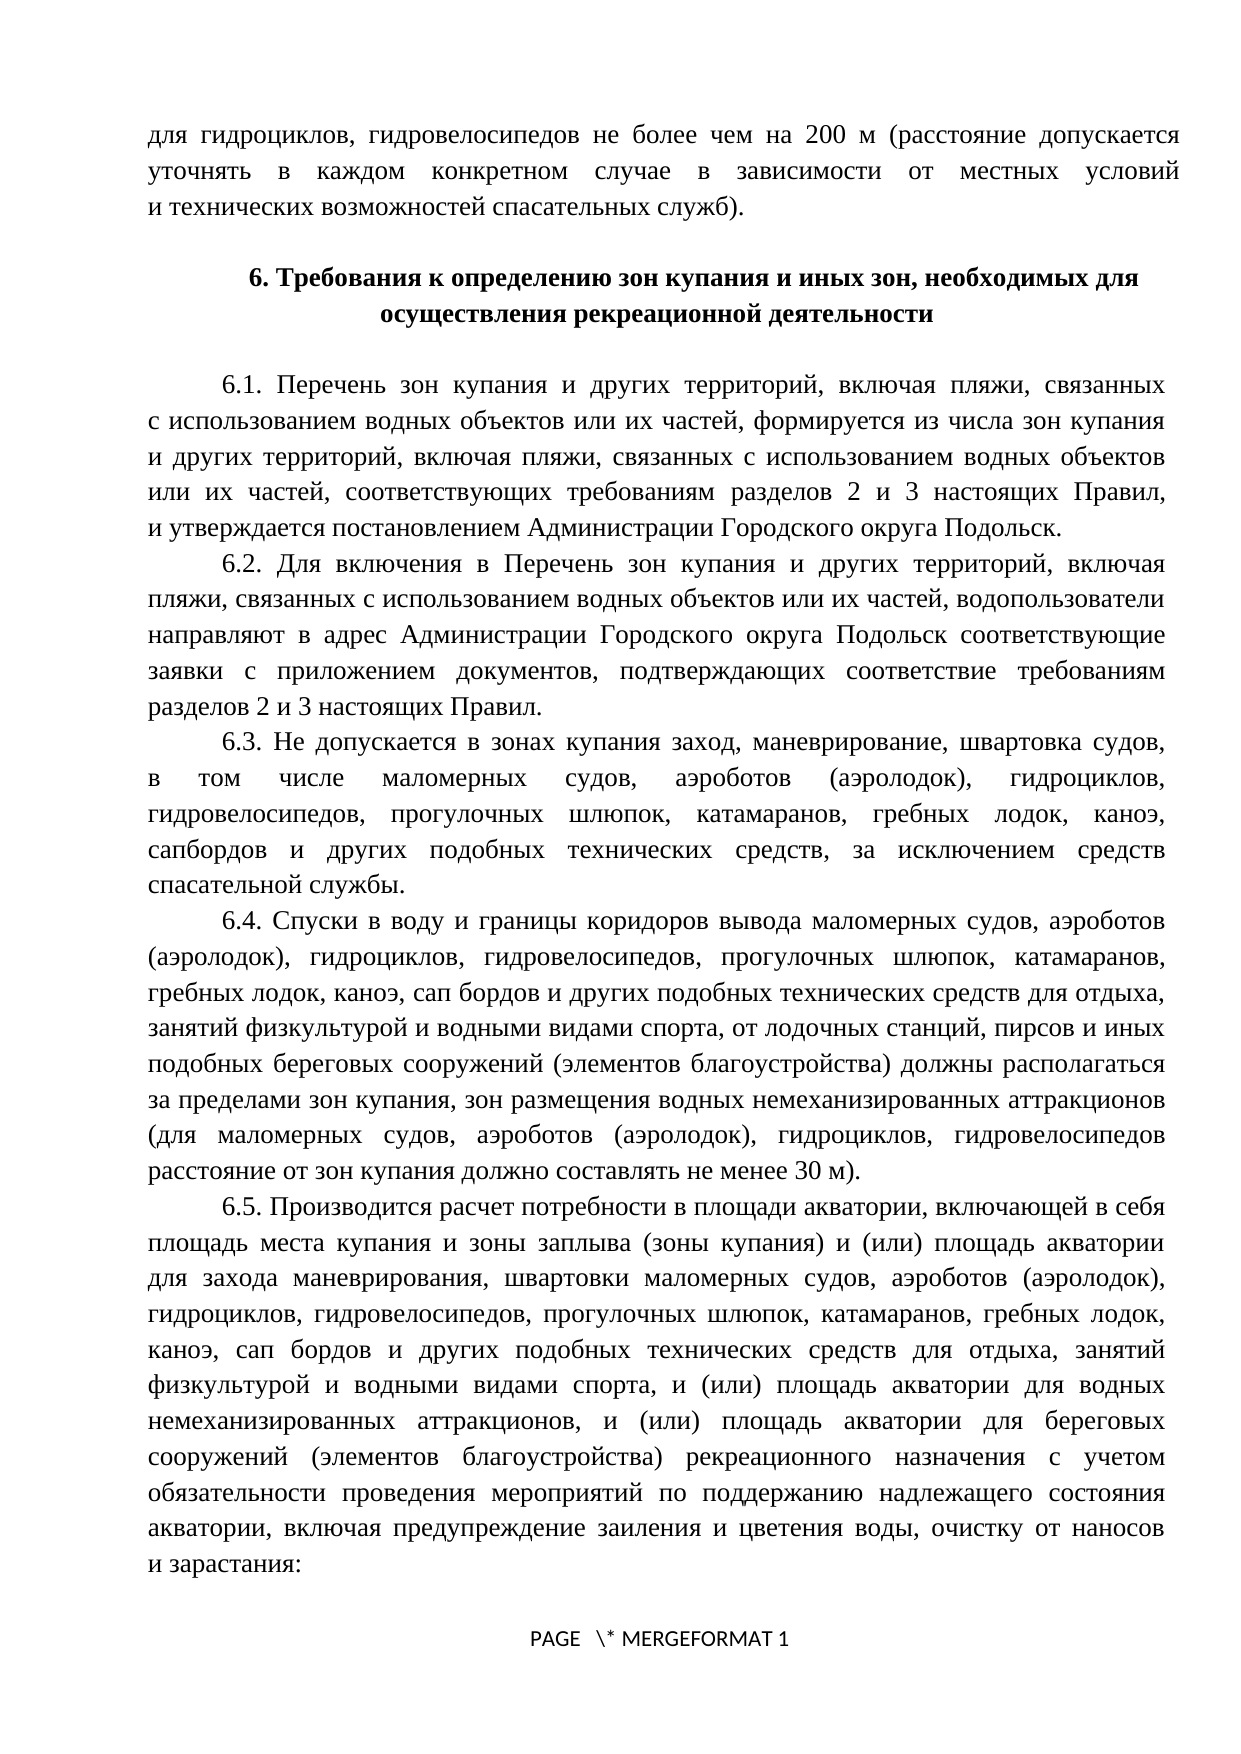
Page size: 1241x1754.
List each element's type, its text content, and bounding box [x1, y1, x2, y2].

text 6. Требования к определению зон купания и иных зон, необходимых для осуществления рекреационной деятельности [148, 261, 1167, 328]
text 6.2. Для включения в Перечень зон купания и других территорий, включая пляжи, связанных с использованием водных объектов или их частей, водопользователи направляют в адрес Администрации Городского округа Подольск соответствующие заявки с приложением документов, подтверждающих соответствие требованиям разделов 2 и 3 настоящих Правил. [148, 547, 1167, 721]
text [148, 118, 1181, 221]
text 6.5. Производится расчет потребности в площади акватории, включающей в себя площадь места купания и зоны заплыва (зоны купания) и (или) площадь акватории для захода маневрирования, швартовки маломерных судов, аэроботов (аэролодок), гидроциклов, гидровелосипедов, прогулочных шлюпок, катамаранов, гребных лодок, каноэ, сап бордов и других подобных технических средств для отдыха, занятий физкультурой и водными видами спорта, и (или) площадь акватории для водных немеханизированных аттракционов, и (или) площадь акватории для береговых сооружений (элементов благоустройства) рекреационного назначения с учетом обязательности проведения мероприятий по поддержанию надлежащего состояния акватории, включая предупреждение заиления и цветения воды, очистку от наносов и зарастания: [148, 1190, 1167, 1578]
text 6.4. Спуски в воду и границы коридоров вывода маломерных судов, аэроботов (аэролодок), гидроциклов, гидровелосипедов, прогулочных шлюпок, катамаранов, гребных лодок, каноэ, сап бордов и других подобных технических средств для отдыха, занятий физкультурой и водными видами спорта, от лодочных станций, пирсов и иных подобных береговых сооружений (элементов благоустройства) должны располагаться за пределами зон купания, зон размещения водных немеханизированных аттракционов (для маломерных судов, аэроботов (аэролодок), гидроциклов, гидровелосипедов расстояние от зон купания должно составлять не менее 30 м). [148, 904, 1167, 1185]
text 6.3. Не допускается в зонах купания заход, маневрирование, швартовка судов, в том числе маломерных судов, аэроботов (аэролодок), гидроциклов, гидровелосипедов, прогулочных шлюпок, катамаранов, гребных лодок, каноэ, сапбордов и других подобных технических средств, за исключением средств спасательной службы. [148, 726, 1167, 899]
text 6.1. Перечень зон купания и других территорий, включая пляжи, связанных с использованием водных объектов или их частей, формируется из числа зон купания и других территорий, включая пляжи, связанных с использованием водных объектов или их частей, соответствующих требованиям разделов 2 и 3 настоящих Правил, и утверждается постановлением Администрации Городского округа Подольск. [148, 368, 1167, 542]
